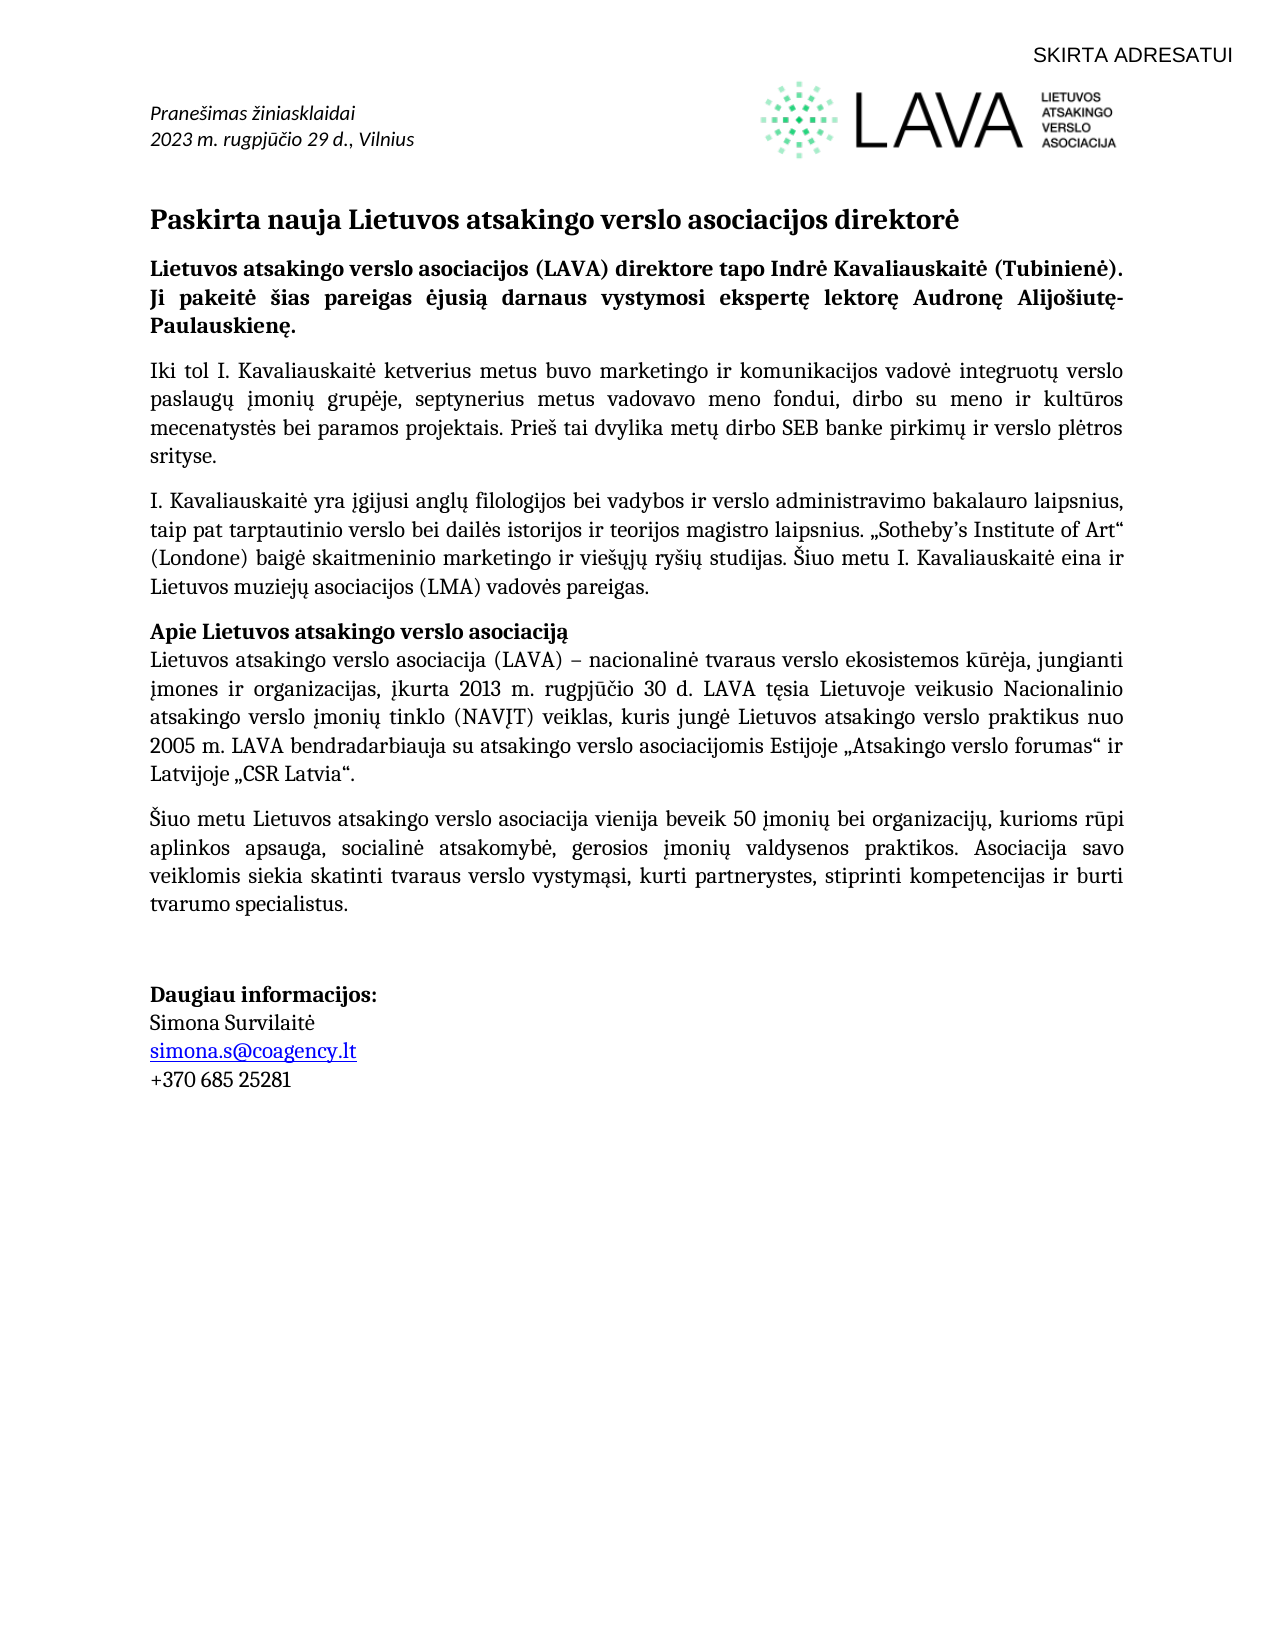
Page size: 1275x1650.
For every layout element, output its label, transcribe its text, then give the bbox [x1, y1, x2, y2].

text Apie Lietuvos atsakingo verslo asociaciją [150, 619, 1125, 645]
text I. Kavaliauskaitė yra įgijusi anglų filologijos bei vadybos ir verslo administravimo bakalauro laipsnius, taip pat tarptautinio verslo bei dailės istorijos ir teorijos magistro laipsnius. „Sotheby’s Institute of Art“ (Londone) baigė skaitmeninio marketingo ir viešųjų ryšių studijas. Šiuo metu I. Kavaliauskaitė eina ir Lietuvos muziejų asociacijos (LMA) vadovės pareigas. [150, 488, 1125, 600]
text Lietuvos atsakingo verslo asociacijos (LAVA) direktore tapo Indrė Kavaliauskaitė (Tubinienė). Ji pakeitė šias pareigas ėjusią darnaus vystymosi ekspertę lektorę Audronę Alijošiutę-Paulauskienę. [150, 256, 1125, 339]
text Paskirta nauja Lietuvos atsakingo verslo asociacijos direktorė [150, 203, 1125, 237]
text simona.s@coagency.lt [150, 1038, 1125, 1065]
text Lietuvos atsakingo verslo asociacija (LAVA) – nacionalinė tvaraus verslo ekosistemos kūrėja, jungianti įmones ir organizacijas, įkurta 2013 m. rugpjūčio 30 d. LAVA tęsia Lietuvoje veikusio Nacionalinio atsakingo verslo įmonių tinklo (NAVĮT) veiklas, kuris jungė Lietuvos atsakingo verslo praktikus nuo 2005 m. LAVA bendradarbiauja su atsakingo verslo asociacijomis Estijoje „Atsakingo verslo forumas“ ir Latvijoje „CSR Latvia“. [150, 647, 1125, 787]
text Šiuo metu Lietuvos atsakingo verslo asociacija vienija beveik 50 įmonių bei organizacijų, kurioms rūpi aplinkos apsauga, socialinė atsakomybė, gerosios įmonių valdysenos praktikos. Asociacija savo veiklomis siekia skatinti tvaraus verslo vystymąsi, kurti partnerystes, stiprinti kompetencijas ir burti tvarumo specialistus. [150, 806, 1125, 918]
picture [753, 72, 1123, 163]
text Iki tol I. Kavaliauskaitė ketverius metus buvo marketingo ir komunikacijos vadovė integruotų verslo paslaugų įmonių grupėje, septynerius metus vadovavo meno fondui, dirbo su meno ir kultūros mecenatystės bei paramos projektais. Prieš tai dvylika metų dirbo SEB banke pirkimų ir verslo plėtros srityse. [150, 358, 1125, 469]
text +370 685 25281 [150, 1067, 1125, 1093]
text Simona Survilaitė [150, 1010, 1125, 1036]
text Daugiau informacijos: [150, 981, 1125, 1008]
